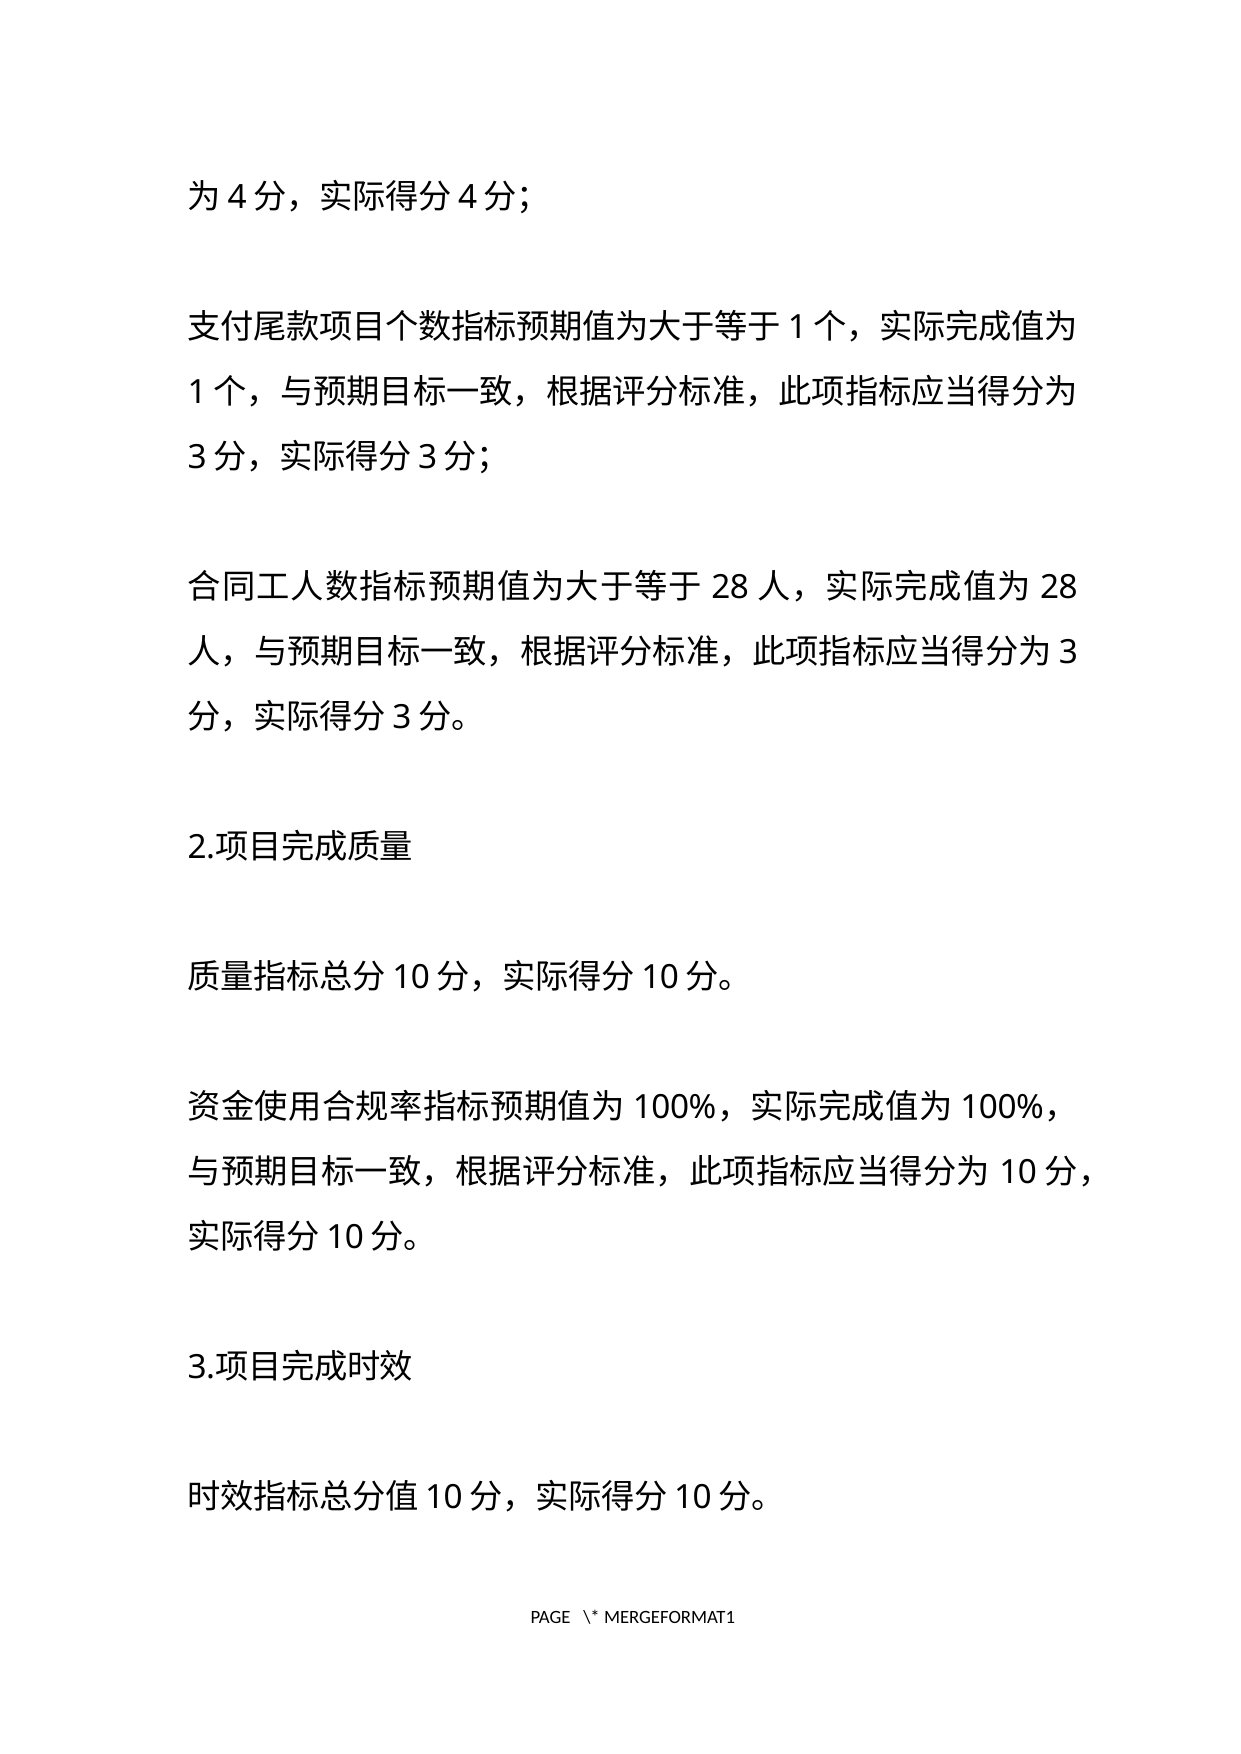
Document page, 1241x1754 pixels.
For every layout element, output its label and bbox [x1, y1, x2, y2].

text [187, 162, 1078, 1527]
